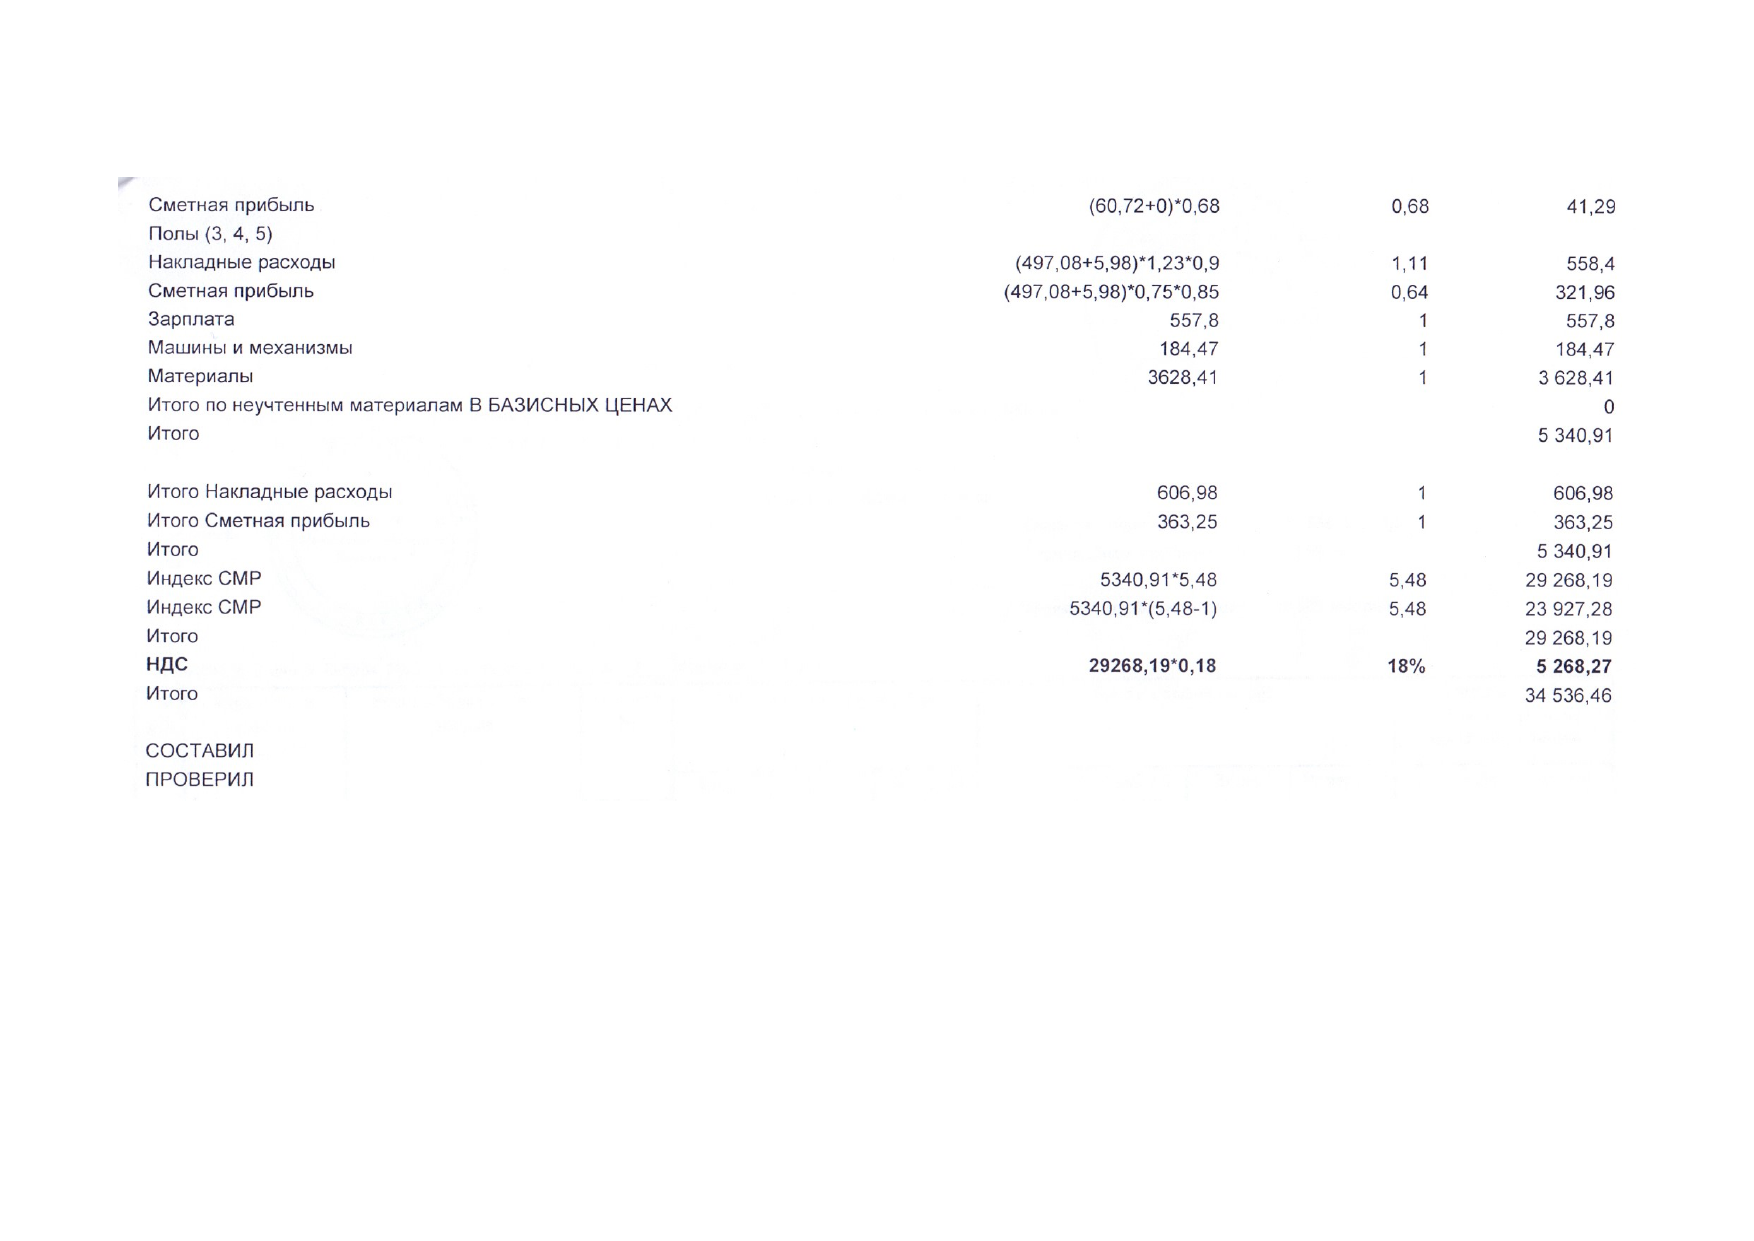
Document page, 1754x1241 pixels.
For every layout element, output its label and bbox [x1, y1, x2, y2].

picture [118, 177, 1636, 801]
